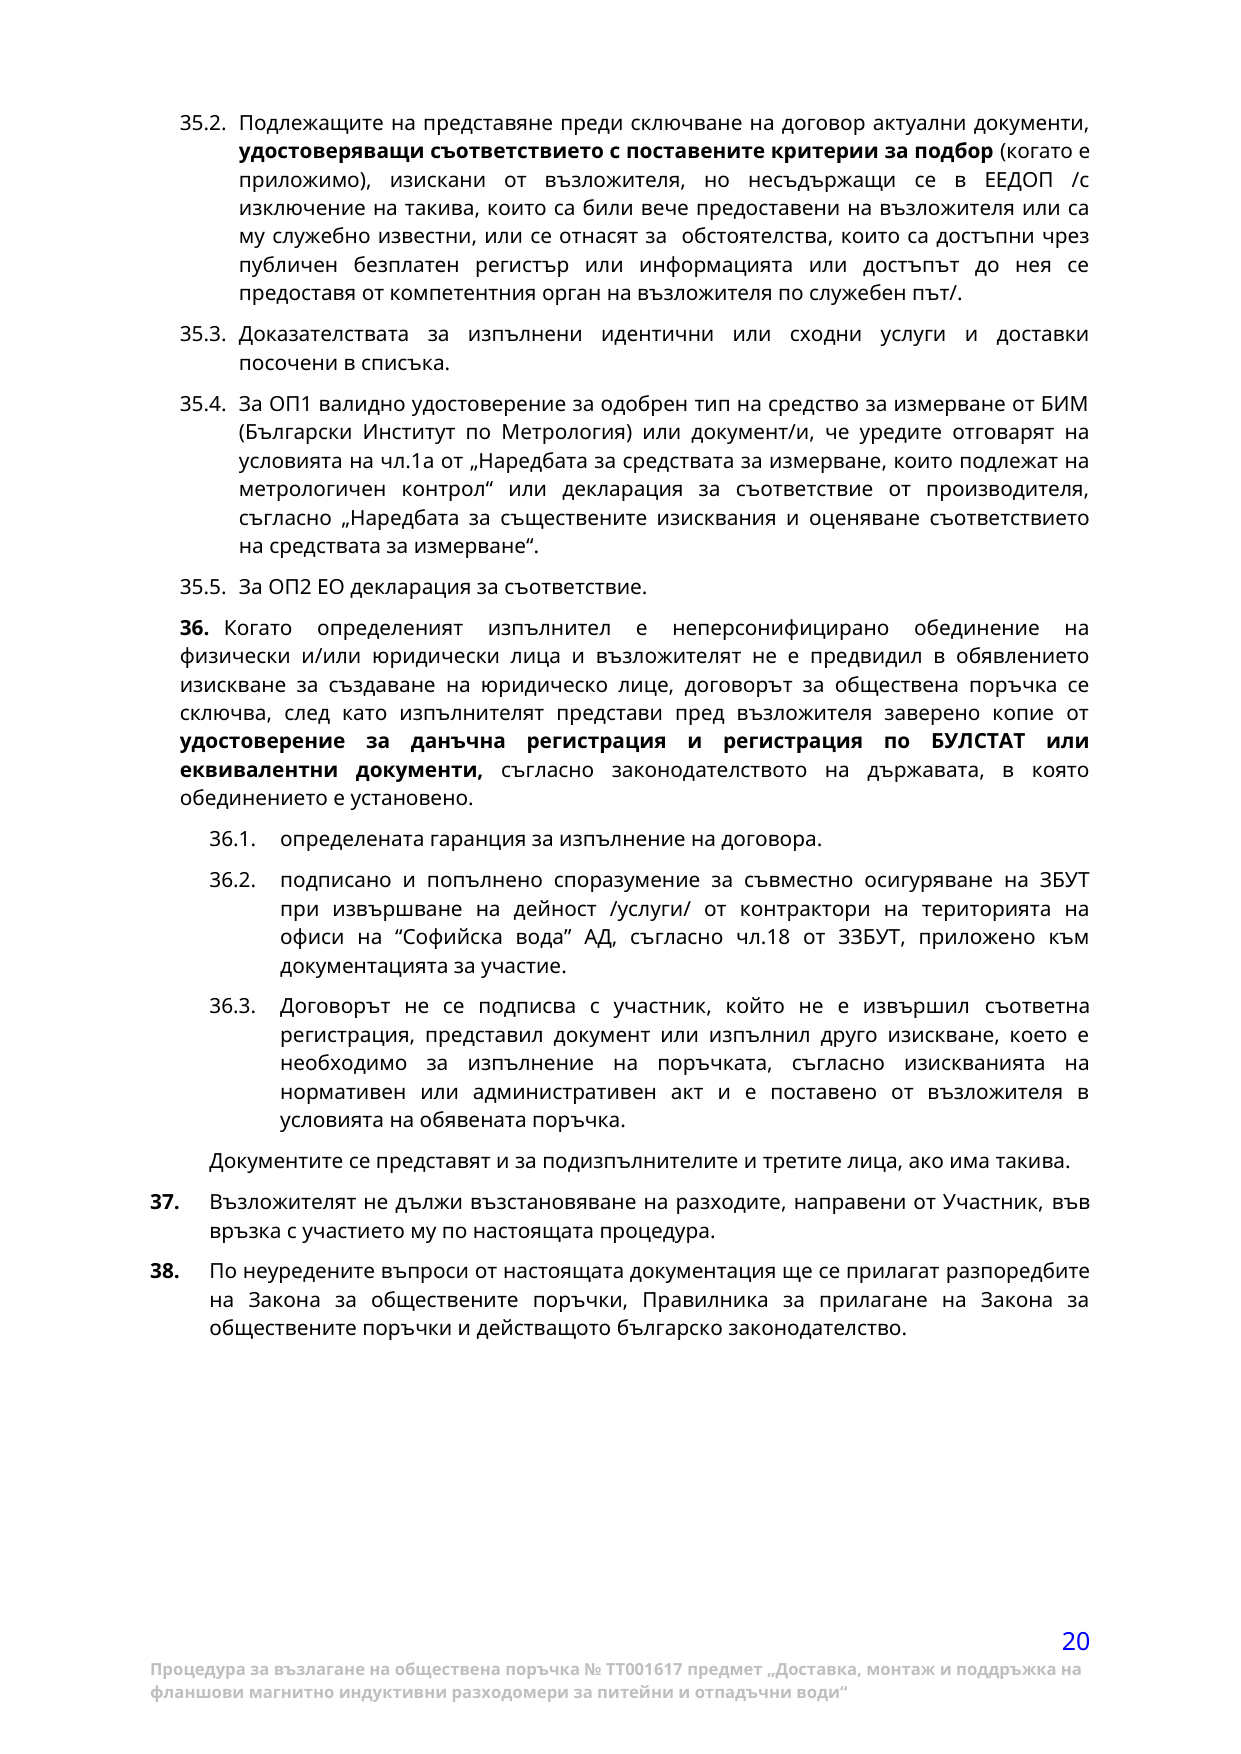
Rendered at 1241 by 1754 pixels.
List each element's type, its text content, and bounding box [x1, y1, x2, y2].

text Документите се представят и за подизпълнителите и третите лица, ако има такива. [150, 1146, 1090, 1175]
list Подлежащите на представяне преди сключване на договор актуални документи, удостоверяващи съответствието с поставените критерии за подбор (когато е приложимо), изискани от възложителя, но несъдържащи се в ЕЕДОП /с изключение на такива, които са били вече предоставени на възложителя или са му служебно известни, или се отнасят за обстоятелства, които са достъпни чрез публичен безплатен регистър или информацията или достъпът до нея се предоставя от компетентния орган на възложителя по служебен път/. [179, 108, 1090, 307]
list За ОП2 ЕО декларация за съответствие. [179, 572, 1090, 600]
list подписано и попълнено споразумение за съвместно осигуряване на ЗБУТ при извършване на дейност /услуги/ от контрактори на територията на офиси на “Софийска вода” АД, съгласно чл.18 от ЗЗБУТ, приложено към документацията за участие. [209, 865, 1090, 979]
list По неуредените въпроси от настоящата документация ще се прилагат разпоредбите на Закона за обществените поръчки, Правилника за прилагане на Закона за обществените поръчки и действащото българско законодателство. [150, 1257, 1090, 1342]
list За ОП1 валидно удостоверение за одобрен тип на средство за измерване от БИМ (Български Институт по Метрология) или документ/и, че уредите отговарят на условията на чл.1а от „Наредбата за средствата за измерване, които подлежат на метрологичен контрол“ или декларация за съответствие от производителя, съгласно „Наредбата за съществените изисквания и оценяване съответствието на средствата за измерване“. [179, 389, 1090, 559]
list Договорът не се подписва с участник, който не е извършил съответна регистрация, представил документ или изпълнил друго изискване, което е необходимо за изпълнение на поръчката, съгласно изискванията на нормативен или административен акт и е поставено от възложителя в условията на обявената поръчка. [209, 992, 1090, 1134]
list определената гаранция за изпълнение на договора. [209, 824, 1090, 853]
list Когато определеният изпълнител е неперсонифицирано обединение на физически и/или юридически лица и възложителят не е предвидил в обявлението изискване за създаване на юридическо лице, договорът за обществена поръчка се сключва, след като изпълнителят представи пред възложителя заверено копие от удостоверение за данъчна регистрация и регистрация по БУЛСТАТ или еквивалентни документи, съгласно законодателството на държавата, в която обединението е установено. [179, 613, 1090, 812]
list Доказателствата за изпълнени идентични или сходни услуги и доставки посочени в списъка. [179, 319, 1090, 376]
list Възложителят не дължи възстановяване на разходите, направени от Участник, във връзка с участието му по настоящата процедура. [150, 1187, 1090, 1244]
